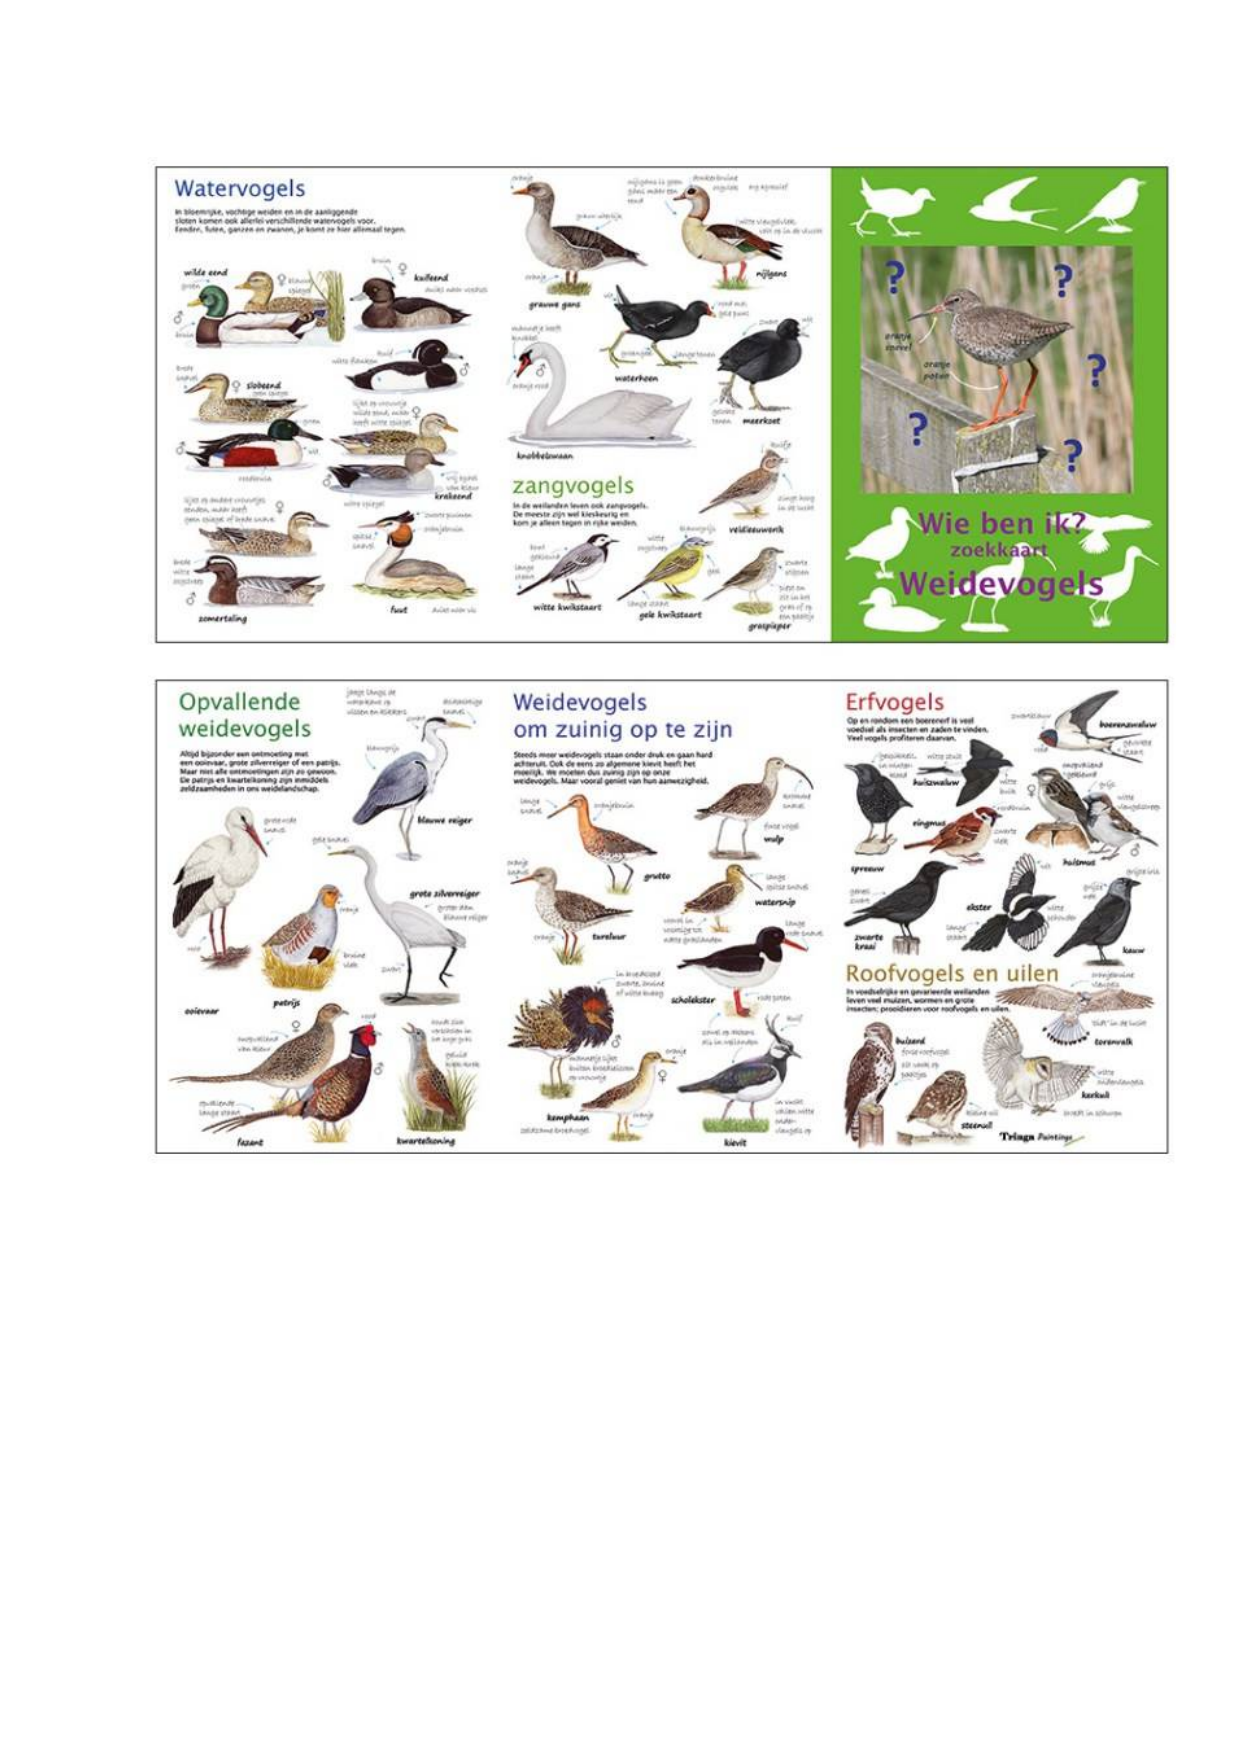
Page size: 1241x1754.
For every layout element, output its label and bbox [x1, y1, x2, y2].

picture [147, 147, 1177, 1176]
